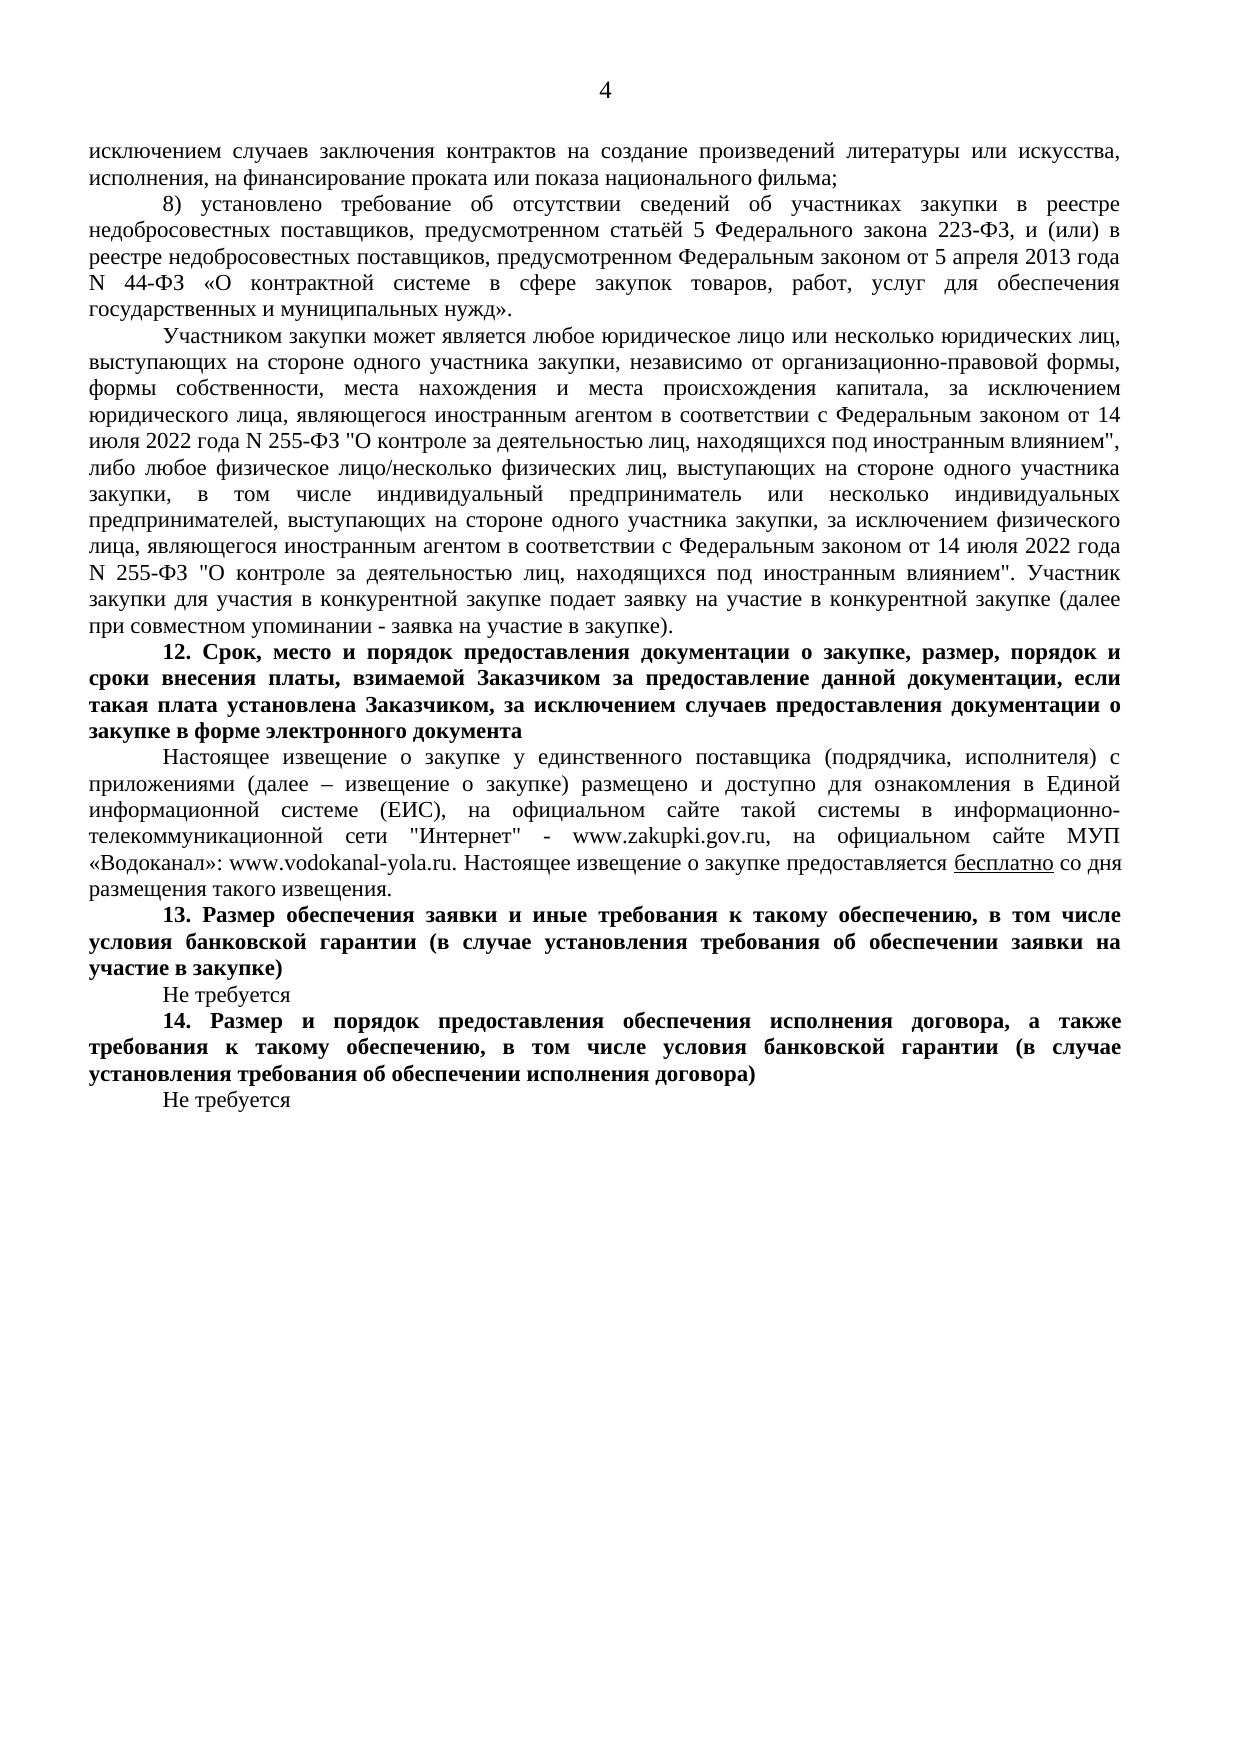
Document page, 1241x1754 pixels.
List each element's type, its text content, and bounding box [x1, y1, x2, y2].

text Участником закупки может является любое юридическое лицо или несколько юридических лиц, выступающих на стороне одного участника закупки, независимо от организационно-правовой формы, формы собственности, места нахождения и места происхождения капитала, за исключением юридического лица, являющегося иностранным агентом в соответствии с Федеральным законом от 14 июля 2022 года N 255-ФЗ "О контроле за деятельностью лиц, находящихся под иностранным влиянием", либо любое физическое лицо/несколько физических лиц, выступающих на стороне одного участника закупки, в том числе индивидуальный предприниматель или несколько индивидуальных предпринимателей, выступающих на стороне одного участника закупки, за исключением физического лица, являющегося иностранным агентом в соответствии с Федеральным законом от 14 июля 2022 года N 255-ФЗ "О контроле за деятельностью лиц, находящихся под иностранным влиянием". Участник закупки для участия в конкурентной закупке подает заявку на участие в конкурентной закупке (далее при совместном упоминании - заявка на участие в закупке). [88, 322, 1122, 638]
list Не требуется [88, 981, 1122, 1007]
text 12. Срок, место и порядок предоставления документации о закупке, размер, порядок и сроки внесения платы, взимаемой Заказчиком за предоставление данной документации, если такая плата установлена Заказчиком, за исключением случаев предоставления документации о закупке в форме электронного документа [88, 638, 1122, 743]
list 13. Размер обеспечения заявки и иные требования к такому обеспечению, в том числе условия банковской гарантии (в случае установления требования об обеспечении заявки на участие в закупке) [88, 902, 1122, 981]
text Настоящее извещение о закупке у единственного поставщика (подрядчика, исполнителя) с приложениями (далее – извещение о закупке) размещено и доступно для ознакомления в Единой информационной системе (ЕИС), на официальном сайте такой системы в информационно-телекоммуникационной сети "Интернет" - www.zakupki.gov.ru, на официальном сайте МУП «Водоканал»: www.vodokanal-yola.ru. Настоящее извещение о закупке предоставляется бесплатно со дня размещения такого извещения. [88, 743, 1122, 902]
list Не требуется [88, 1086, 1122, 1112]
list 14. Размер и порядок предоставления обеспечения исполнения договора, а также требования к такому обеспечению, в том числе условия банковской гарантии (в случае установления требования об обеспечении исполнения договора) [88, 1007, 1122, 1086]
text 8) установлено требование об отсутствии сведений об участниках закупки в реестре недобросовестных поставщиков, предусмотренном статьёй 5 Федерального закона 223-ФЗ, и (или) в реестре недобросовестных поставщиков, предусмотренном Федеральным законом от 5 апреля 2013 года N 44-ФЗ «О контрактной системе в сфере закупок товаров, работ, услуг для обеспечения государственных и муниципальных нужд». [88, 190, 1122, 322]
